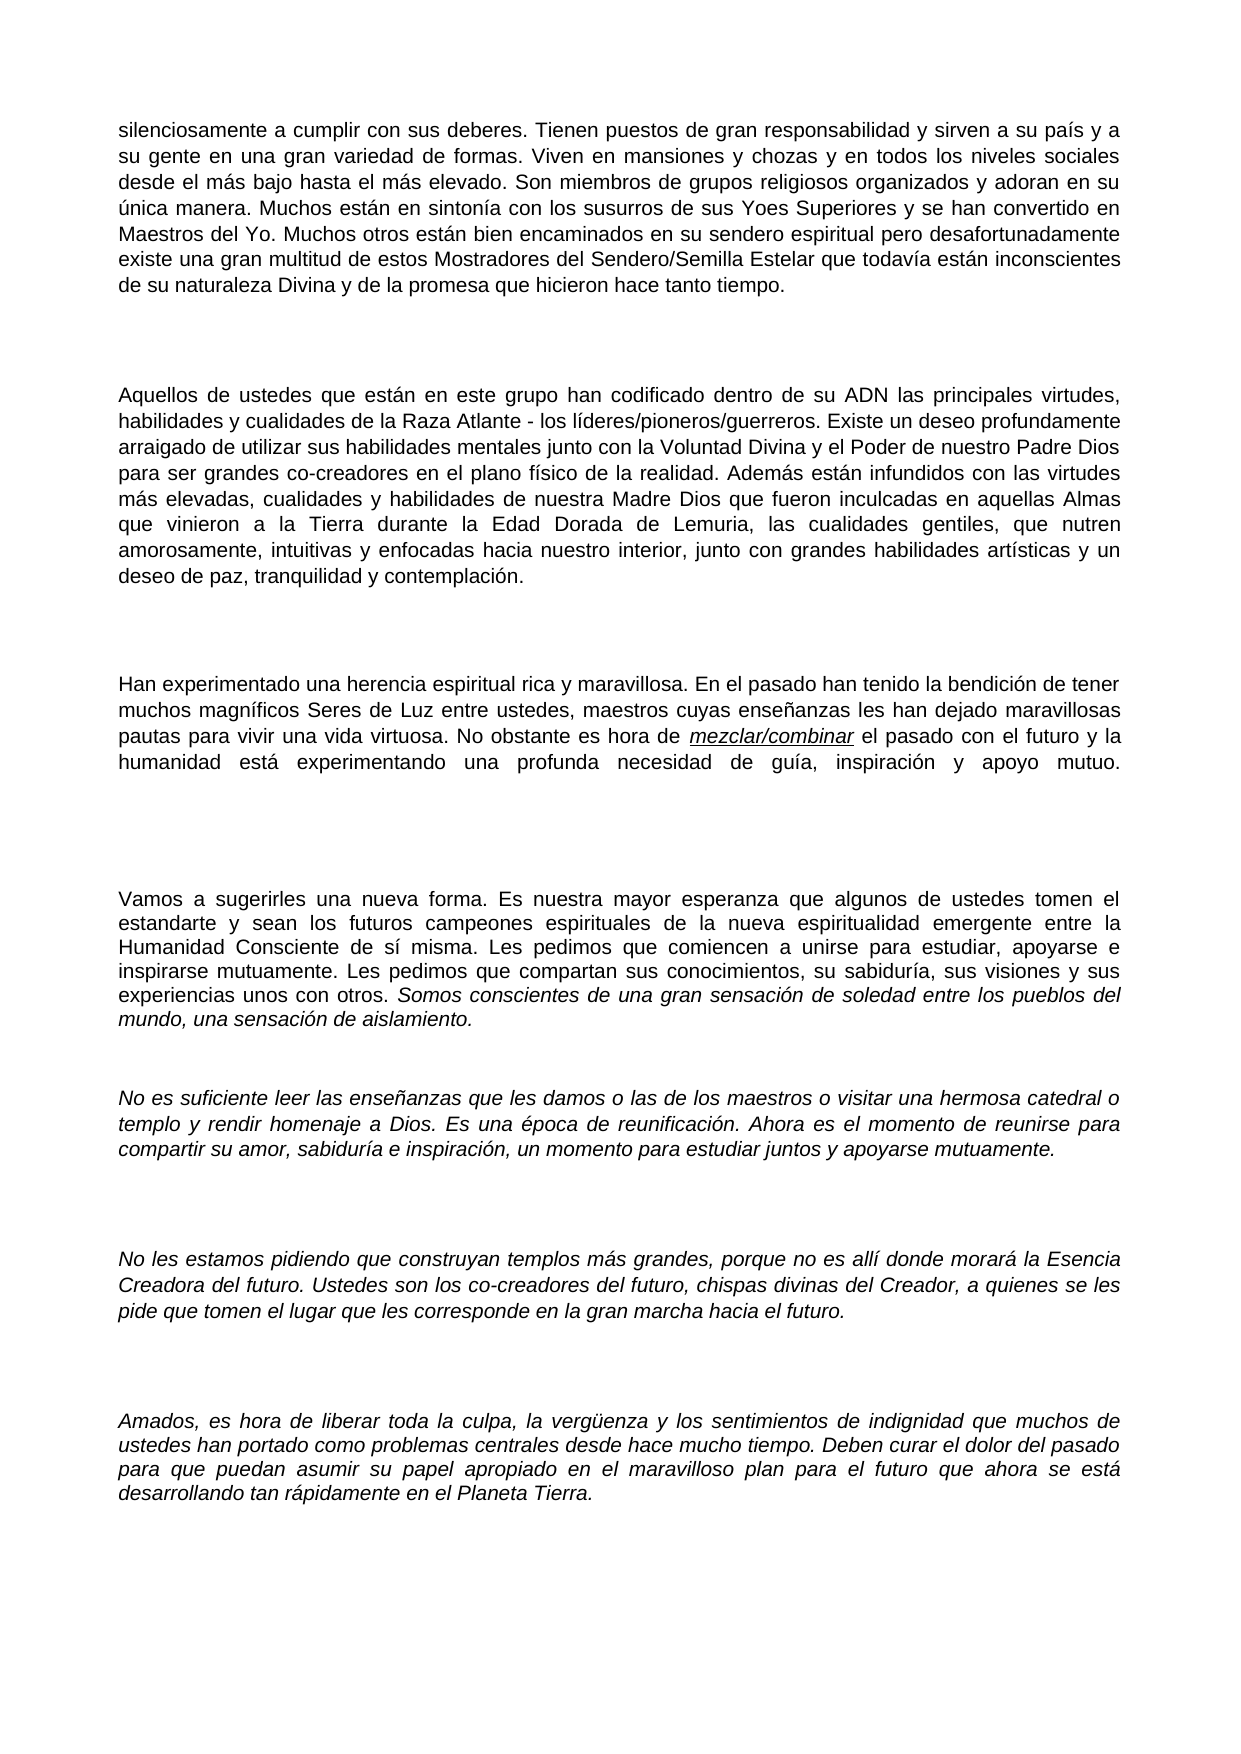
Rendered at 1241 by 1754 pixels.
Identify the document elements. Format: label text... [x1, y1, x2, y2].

text Han experimentado una herencia espiritual rica y maravillosa. En el pasado han tenido la bendición de tener muchos magníficos Seres de Luz entre ustedes, maestros cuyas enseñanzas les han dejado maravillosas pautas para vivir una vida virtuosa. No obstante es hora de mezclar/combinar el pasado con el futuro y la humanidad está experimentando una profunda necesidad de guía, inspiración y apoyo mutuo. [118, 672, 1122, 855]
text Amados, es hora de liberar toda la culpa, la vergüenza y los sentimientos de indignidad que muchos de ustedes han portado como problemas centrales desde hace mucho tiempo. Deben curar el dolor del pasado para que puedan asumir su papel apropiado en el maravilloso plan para el futuro que ahora se está desarrollando tan rápidamente en el Planeta Tierra. [118, 1409, 1122, 1505]
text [118, 118, 1122, 297]
text Vamos a sugerirles una nueva forma. Es nuestra mayor esperanza que algunos de ustedes tomen el estandarte y sean los futuros campeones espirituales de la nueva espiritualidad emergente entre la Humanidad Consciente de sí misma. Les pedimos que comiencen a unirse para estudiar, apoyarse e inspirarse mutuamente. Les pedimos que compartan sus conocimientos, su sabiduría, sus visiones y sus experiencias unos con otros. Somos conscientes de una gran sensación de soledad entre los pueblos del mundo, una sensación de aislamiento. [118, 887, 1122, 1031]
text No es suficiente leer las enseñanzas que les damos o las de los maestros o visitar una hermosa catedral o templo y rendir homenaje a Dios. Es una época de reunificación. Ahora es el momento de reunirse para compartir su amor, sabiduría e inspiración, un momento para estudiar juntos y apoyarse mutuamente. [118, 1060, 1122, 1161]
text Aquellos de ustedes que están en este grupo han codificado dentro de su ADN las principales virtudes, habilidades y cualidades de la Raza Atlante - los líderes/pioneros/guerreros. Existe un deseo profundamente arraigado de utilizar sus habilidades mentales junto con la Voluntad Divina y el Poder de nuestro Padre Dios para ser grandes co-creadores en el plano físico de la realidad. Además están infundidos con las virtudes más elevadas, cualidades y habilidades de nuestra Madre Dios que fueron inculcadas en aquellas Almas que vinieron a la Tierra durante la Edad Dorada de Lemuria, las cualidades gentiles, que nutren amorosamente, intuitivas y enfocadas hacia nuestro interior, junto con grandes habilidades artísticas y un deseo de paz, tranquilidad y contemplación. [118, 383, 1122, 588]
text No les estamos pidiendo que construyan templos más grandes, porque no es allí donde morará la Esencia Creadora del futuro. Ustedes son los co-creadores del futuro, chispas divinas del Creador, a quienes se les pide que tomen el lugar que les corresponde en la gran marcha hacia el futuro. [118, 1247, 1122, 1323]
